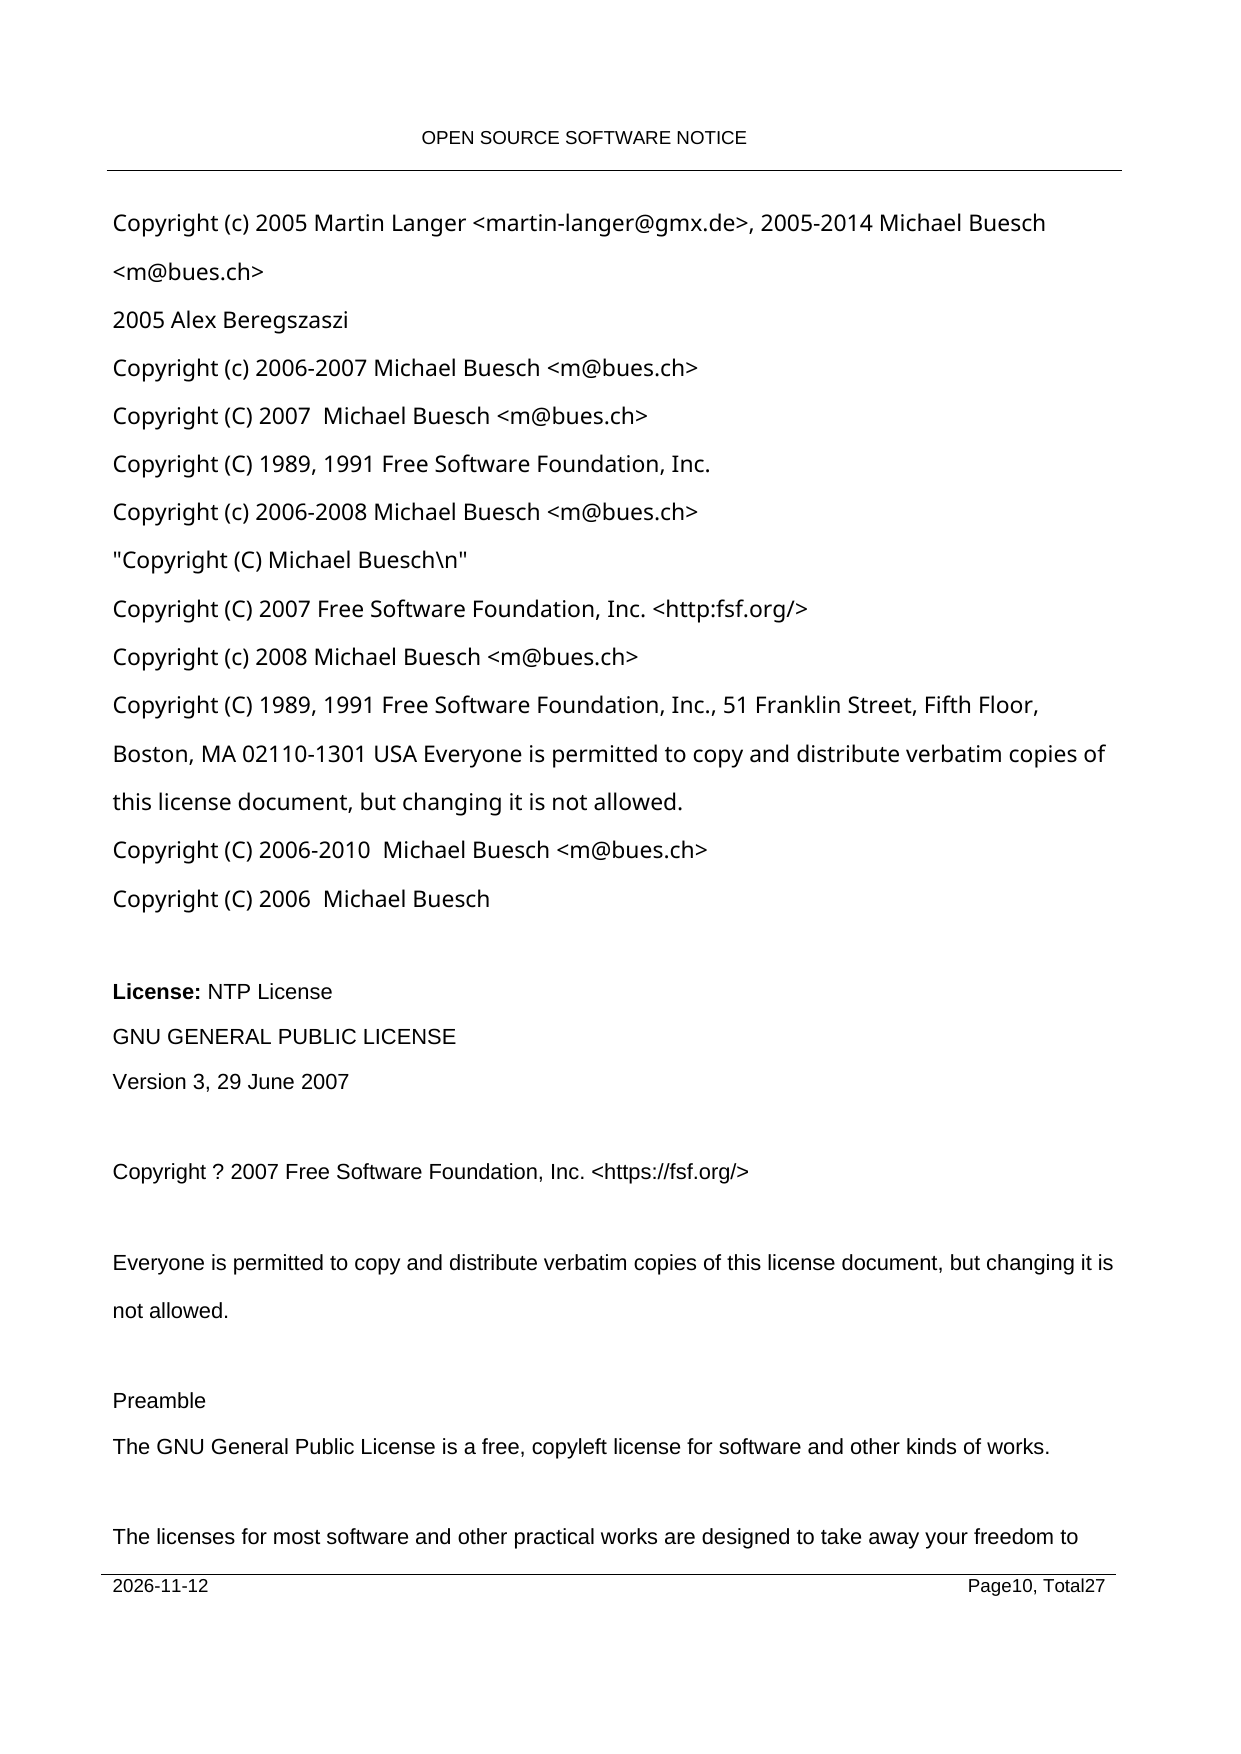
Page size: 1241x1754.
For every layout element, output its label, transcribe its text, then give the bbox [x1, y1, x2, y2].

text Version 3, 29 June 2007 [112, 1065, 1128, 1098]
text Copyright (C) 1989, 1991 Free Software Foundation, Inc., 51 Franklin Street, Fifth Floor, Boston, MA 02110-1301 USA Everyone is permitted to copy and distribute verbatim copies of this license document, but changing it is not allowed. [112, 688, 1128, 818]
text The GNU General Public License is a free, copyleft license for software and other kinds of works. [112, 1430, 1128, 1462]
text Copyright (C) 2007 Free Software Foundation, Inc. <http:fsf.org/> [112, 592, 1128, 624]
text Copyright (c) 2006-2008 Michael Buesch <m@bues.ch> [112, 496, 1128, 528]
text 2005 Alex Beregszaszi [112, 303, 1128, 336]
text Copyright (C) 1989, 1991 Free Software Foundation, Inc. [112, 448, 1128, 480]
text Preamble [112, 1385, 1128, 1417]
text Copyright (c) 2008 Michael Buesch <m@bues.ch> [112, 640, 1128, 673]
text License: NTP License [112, 975, 1128, 1008]
text Copyright (C) 2007 Michael Buesch <m@bues.ch> [112, 399, 1128, 432]
text GNU GENERAL PUBLIC LICENSE [112, 1020, 1128, 1053]
text Copyright (C) 2006-2010 Michael Buesch <m@bues.ch> [112, 834, 1128, 866]
text Copyright (C) 2006 Michael Buesch [112, 882, 1128, 914]
text "Copyright (C) Michael Buesch\n" [112, 544, 1128, 576]
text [112, 1520, 1128, 1553]
text Copyright ? 2007 Free Software Foundation, Inc. <https://fsf.org/> [112, 1156, 1128, 1188]
text Copyright (c) 2005 Martin Langer <martin-langer@gmx.de>, 2005-2014 Michael Buesch <m@bues.ch> [112, 206, 1128, 288]
text Copyright (c) 2006-2007 Michael Buesch <m@bues.ch> [112, 351, 1128, 384]
text Everyone is permitted to copy and distribute verbatim copies of this license document, but changing it is not allowed. [112, 1246, 1128, 1327]
